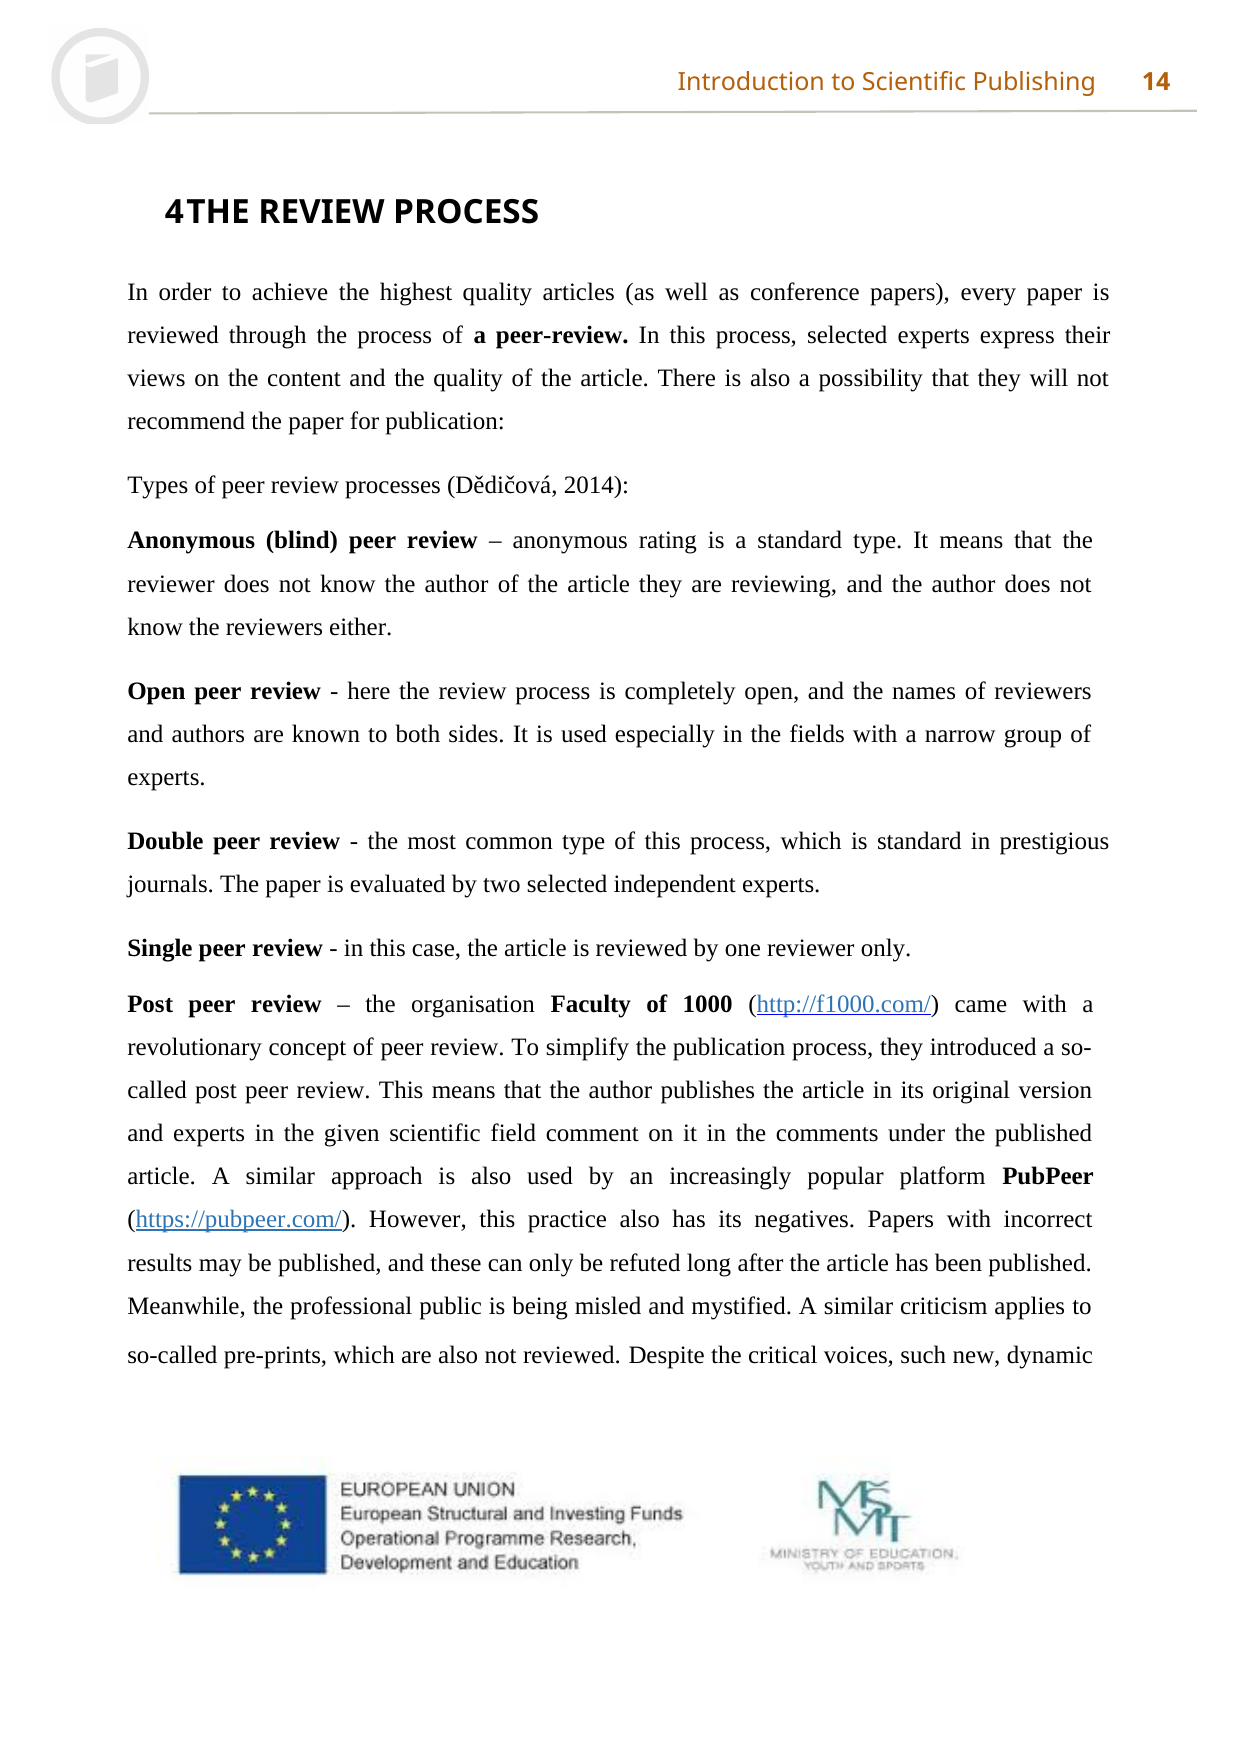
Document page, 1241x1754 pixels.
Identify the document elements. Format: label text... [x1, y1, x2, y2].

text In order to achieve the highest quality articles (as well as conference papers), every paper is reviewed through the process of a peer-review. In this process, selected experts express their views on the content and the quality of the article. There is also a possibility that they will not recommend the paper for publication: [127, 277, 1111, 435]
text Open peer review - here the review process is completely open, and the names of reviewers and authors are known to both sides. It is used especially in the fields with a narrow group of experts. [127, 676, 1093, 791]
text Single peer review - in this case, the article is reviewed by one reviewer only. [127, 933, 1111, 962]
text Double peer review - the most common type of this process, which is standard in prestigious journals. The paper is evaluated by two selected independent experts. [127, 826, 1111, 898]
picture [127, 1428, 1001, 1623]
text Anonymous (blind) peer review – anonymous rating is a standard type. It means that the reviewer does not know the author of the article they are reviewing, and the author does not know the reviewers either. [127, 526, 1093, 641]
text Types of peer review processes (Dědičová, 2014): [127, 470, 1111, 499]
subtitle THE REVIEW PROCESS [164, 188, 1111, 233]
